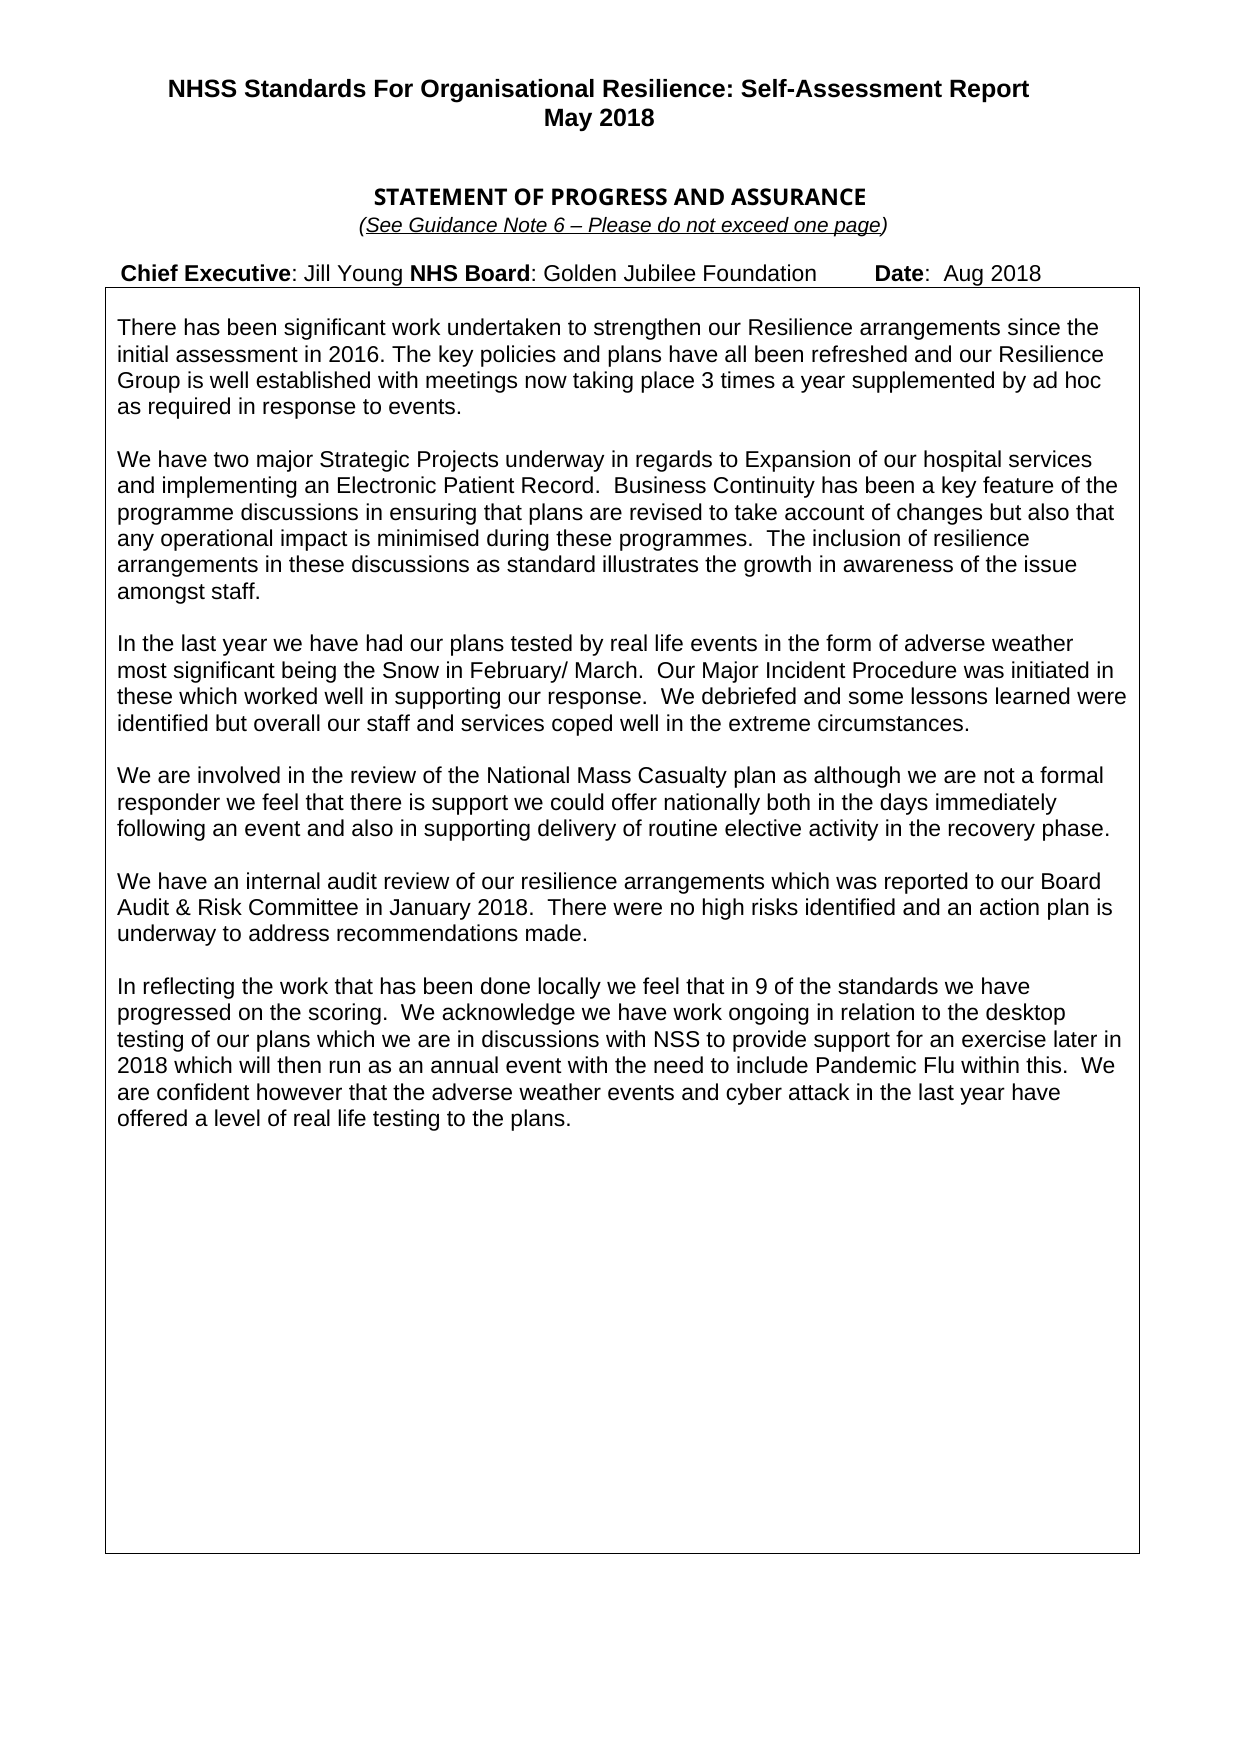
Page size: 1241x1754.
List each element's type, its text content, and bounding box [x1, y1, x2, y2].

text Chief Executive: Jill Young NHS Board: Golden Jubilee Foundation Date: Aug 2018 [120, 260, 1090, 287]
text (See Guidance Note 6 – Please do not exceed one page) [150, 212, 1090, 236]
table_header There has been significant work undertaken to strengthen our Resilience arrangements since the initial assessment in 2016. The key policies and plans have all been refreshed and our Resilience Group is well established with meetings now taking place 3 times a year supplemented by ad hoc as required in response to events. We have two major Strategic Projects underway in regards to Expansion of our hospital services and implementing an Electronic Patient Record. Business Continuity has been a key feature of the programme discussions in ensuring that plans are revised to take account of changes but also that any operational impact is minimised during these programmes. The inclusion of resilience arrangements in these discussions as standard illustrates the growth in awareness of the issue amongst staff. In the last year we have had our plans tested by real life events in the form of adverse weather most significant being the Snow in February/ March. Our Major Incident Procedure was initiated in these which worked well in supporting our response. We debriefed and some lessons learned were identified but overall our staff and services coped well in the extreme circumstances. We are involved in the review of the National Mass Casualty plan as although we are not a formal responder we feel that there is support we could offer nationally both in the days immediately following an event and also in supporting delivery of routine elective activity in the recovery phase. We have an internal audit review of our resilience arrangements which was reported to our Board Audit & Risk Committee in January 2018. There were no high risks identified and an action plan is underway to address recommendations made. In reflecting the work that has been done locally we feel that in 9 of the standards we have progressed on the scoring. We acknowledge we have work ongoing in relation to the desktop testing of our plans which we are in discussions with NSS to provide support for an exercise later in 2018 which will then run as an annual event with the need to include Pandemic Flu within this. We are confident however that the adverse weather events and cyber attack in the last year have offered a level of real life testing to the plans. [106, 288, 1139, 1553]
text Statement of Progress and Assurance [150, 181, 1090, 212]
